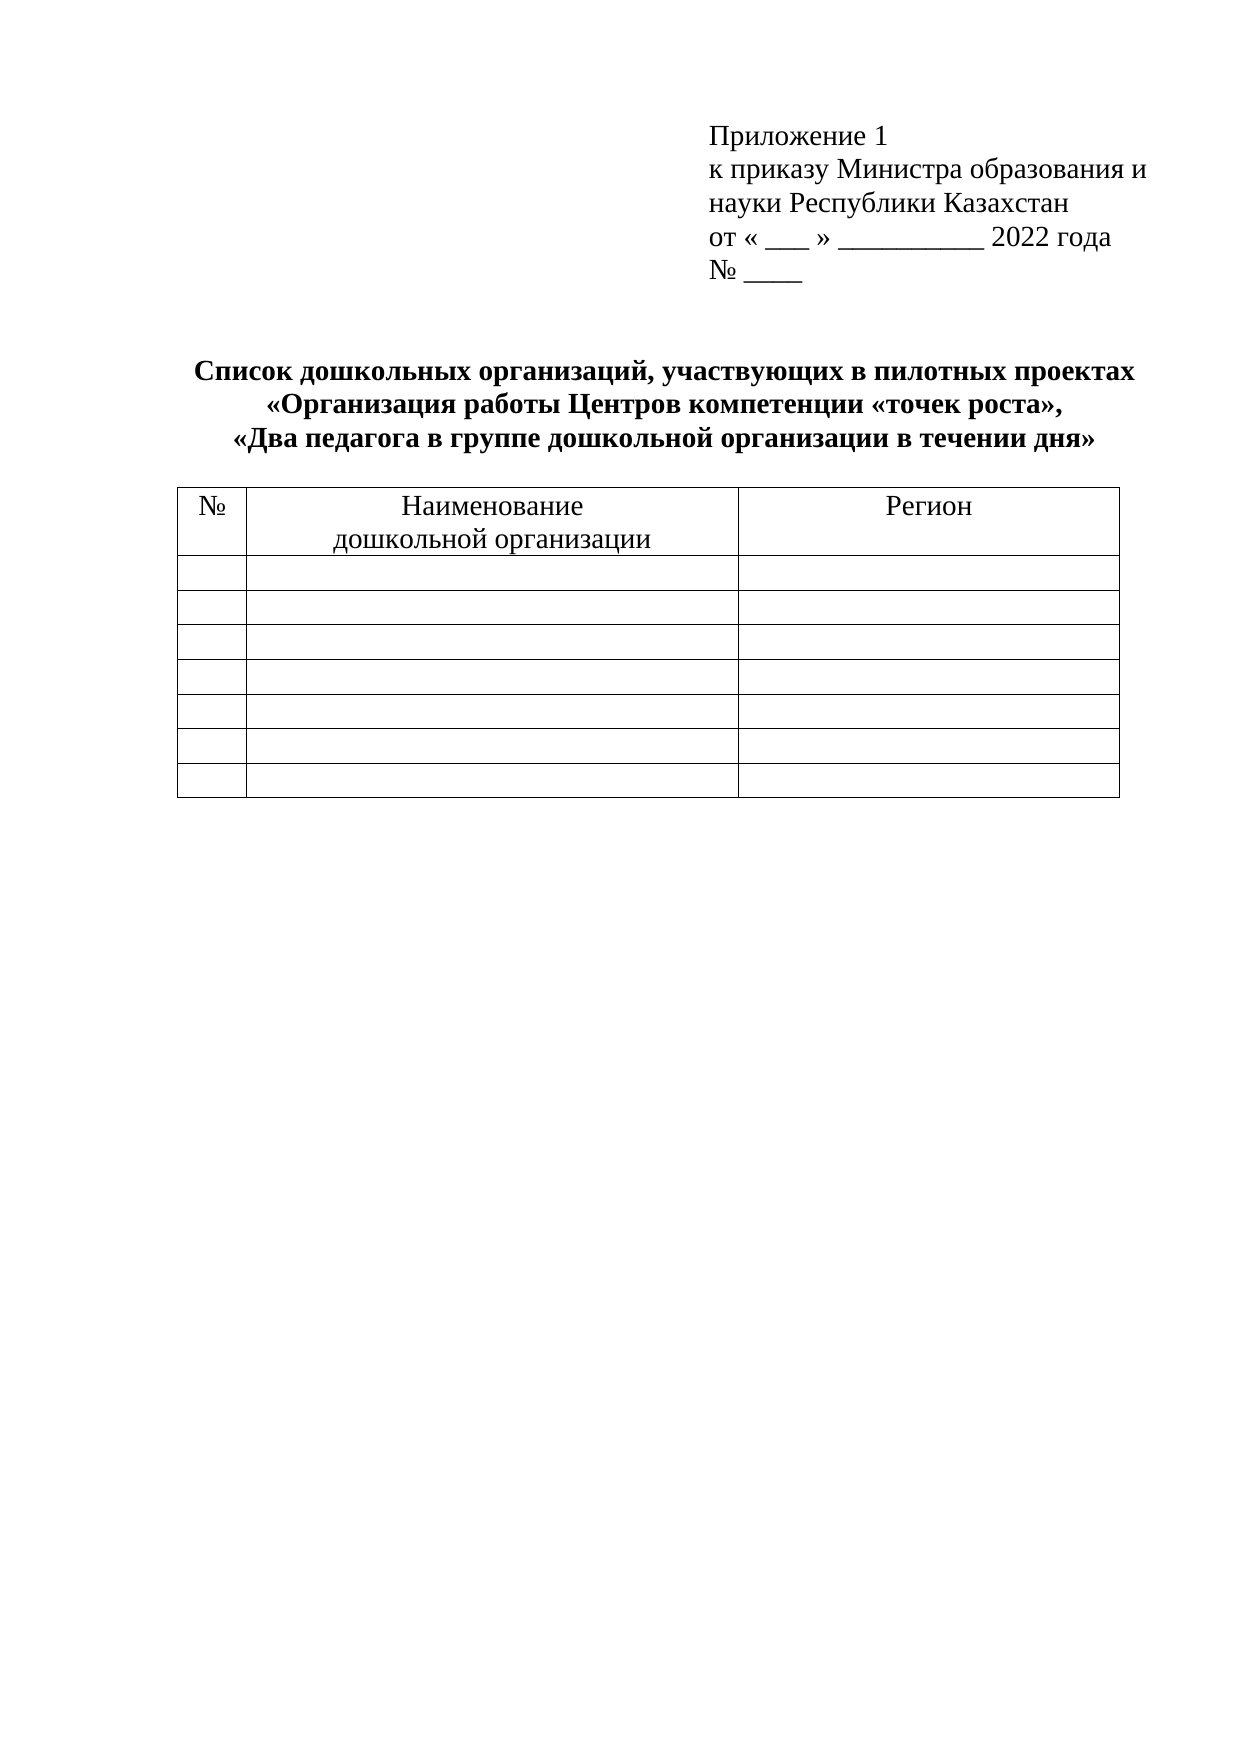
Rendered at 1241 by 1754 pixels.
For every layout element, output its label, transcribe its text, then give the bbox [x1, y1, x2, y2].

table_cell [178, 556, 246, 590]
text от « ___ » __________ 2022 года [709, 219, 1152, 252]
text Список дошкольных организаций, участвующих в пилотных проектах [177, 353, 1152, 386]
table_cell [178, 729, 246, 763]
table_cell [178, 764, 246, 797]
table_cell [178, 660, 246, 693]
text № ____ [709, 252, 1152, 286]
table_cell [739, 591, 1119, 624]
table_cell [247, 764, 738, 797]
table_cell [178, 625, 246, 659]
table_cell [247, 660, 738, 693]
text Приложение 1 [709, 118, 1152, 152]
text к приказу Министра образования и науки Республики Казахстан [709, 152, 1152, 219]
table_header № [178, 488, 246, 555]
table_header Наименование дошкольной организации [247, 488, 738, 555]
table_cell [739, 556, 1119, 590]
table_header Регион [739, 488, 1119, 555]
table_cell [178, 695, 246, 728]
table_cell [247, 729, 738, 763]
table_cell [247, 625, 738, 659]
table_cell [739, 660, 1119, 693]
table_cell [247, 556, 738, 590]
table_cell [739, 729, 1119, 763]
table_cell [739, 695, 1119, 728]
table_cell [178, 591, 246, 624]
table_cell [739, 764, 1119, 797]
table_cell [247, 591, 738, 624]
text «Организация работы Центров компетенции «точек роста», [177, 386, 1152, 420]
text «Два педагога в группе дошкольной организации в течении дня» [177, 420, 1152, 453]
table_cell [247, 695, 738, 728]
table_cell [739, 625, 1119, 659]
